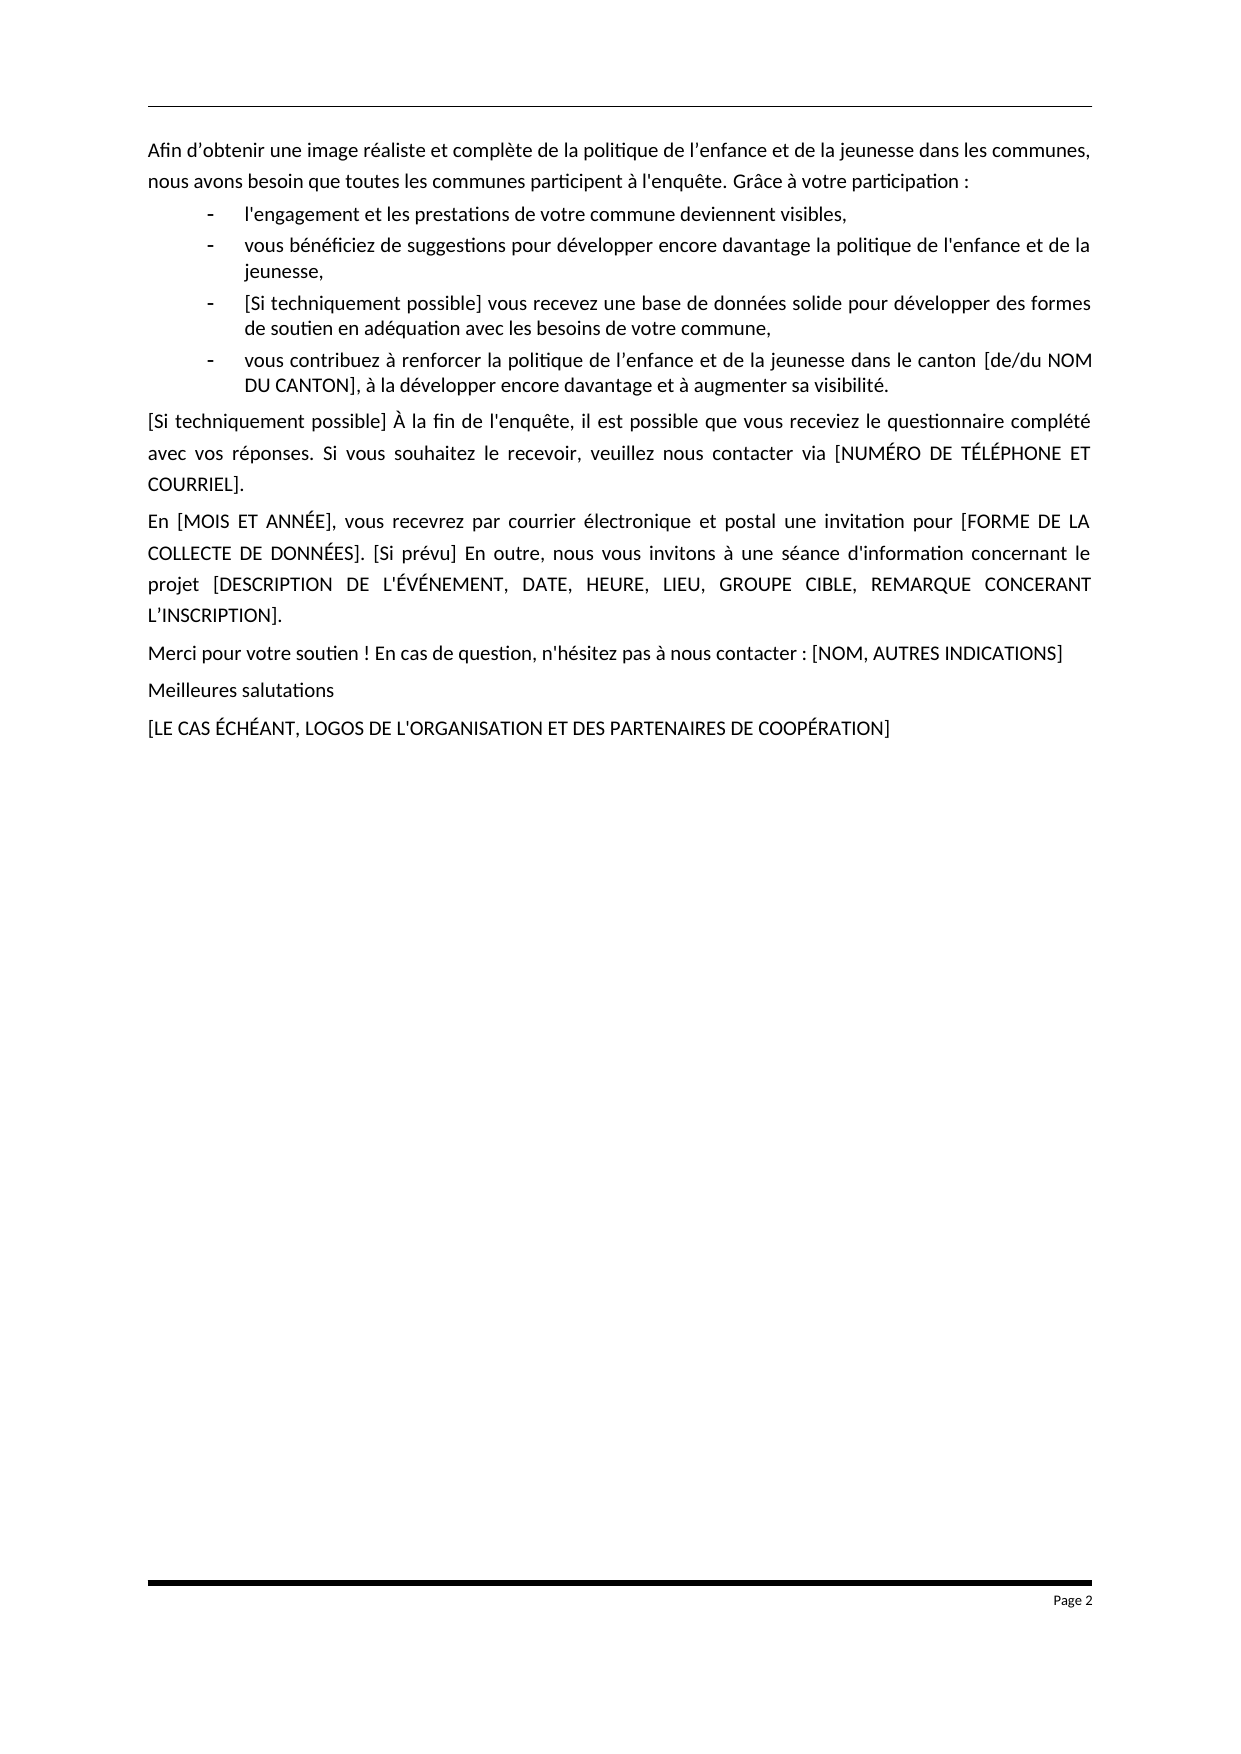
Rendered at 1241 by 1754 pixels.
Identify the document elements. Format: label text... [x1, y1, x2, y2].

text En [MOIS ET ANNÉE], vous recevrez par courrier électronique et postal une invitation pour [FORME DE LA COLLECTE DE DONNÉES]. [Si prévu] En outre, nous vous invitons à une séance d'information concernant le projet [DESCRIPTION DE L'ÉVÉNEMENT, DATE, HEURE, LIEU, GROUPE CIBLE, REMARQUE CONCERANT L’INSCRIPTION]. [148, 504, 1092, 629]
text vous contribuez à renforcer la politique de l’enfance et de la jeunesse dans le canton [de/du NOM DU CANTON], à la développer encore davantage et à augmenter sa visibilité. [207, 347, 1092, 398]
text [LE CAS ÉCHÉANT, LOGOS DE L'ORGANISATION ET DES PARTENAIRES DE COOPÉRATION] [148, 710, 1092, 741]
text Afin d’obtenir une image réaliste et complète de la politique de l’enfance et de la jeunesse dans les communes, nous avons besoin que toutes les communes participent à l'enquête. Grâce à votre participation : [148, 132, 1092, 195]
text [Si techniquement possible] vous recevez une base de données solide pour développer des formes de soutien en adéquation avec les besoins de votre commune, [207, 290, 1092, 341]
text Merci pour votre soutien ! En cas de question, n'hésitez pas à nous contacter : [NOM, AUTRES INDICATIONS] [148, 635, 1092, 666]
text Meilleures salutations [148, 673, 1092, 704]
text vous bénéficiez de suggestions pour développer encore davantage la politique de l'enfance et de la jeunesse, [207, 233, 1092, 283]
text [Si techniquement possible] À la fin de l'enquête, il est possible que vous receviez le questionnaire complété avec vos réponses. Si vous souhaitez le recevoir, veuillez nous contacter via [NUMÉRO DE TÉLÉPHONE ET COURRIEL]. [148, 404, 1092, 498]
text l'engagement et les prestations de votre commune deviennent visibles, [207, 201, 1092, 226]
